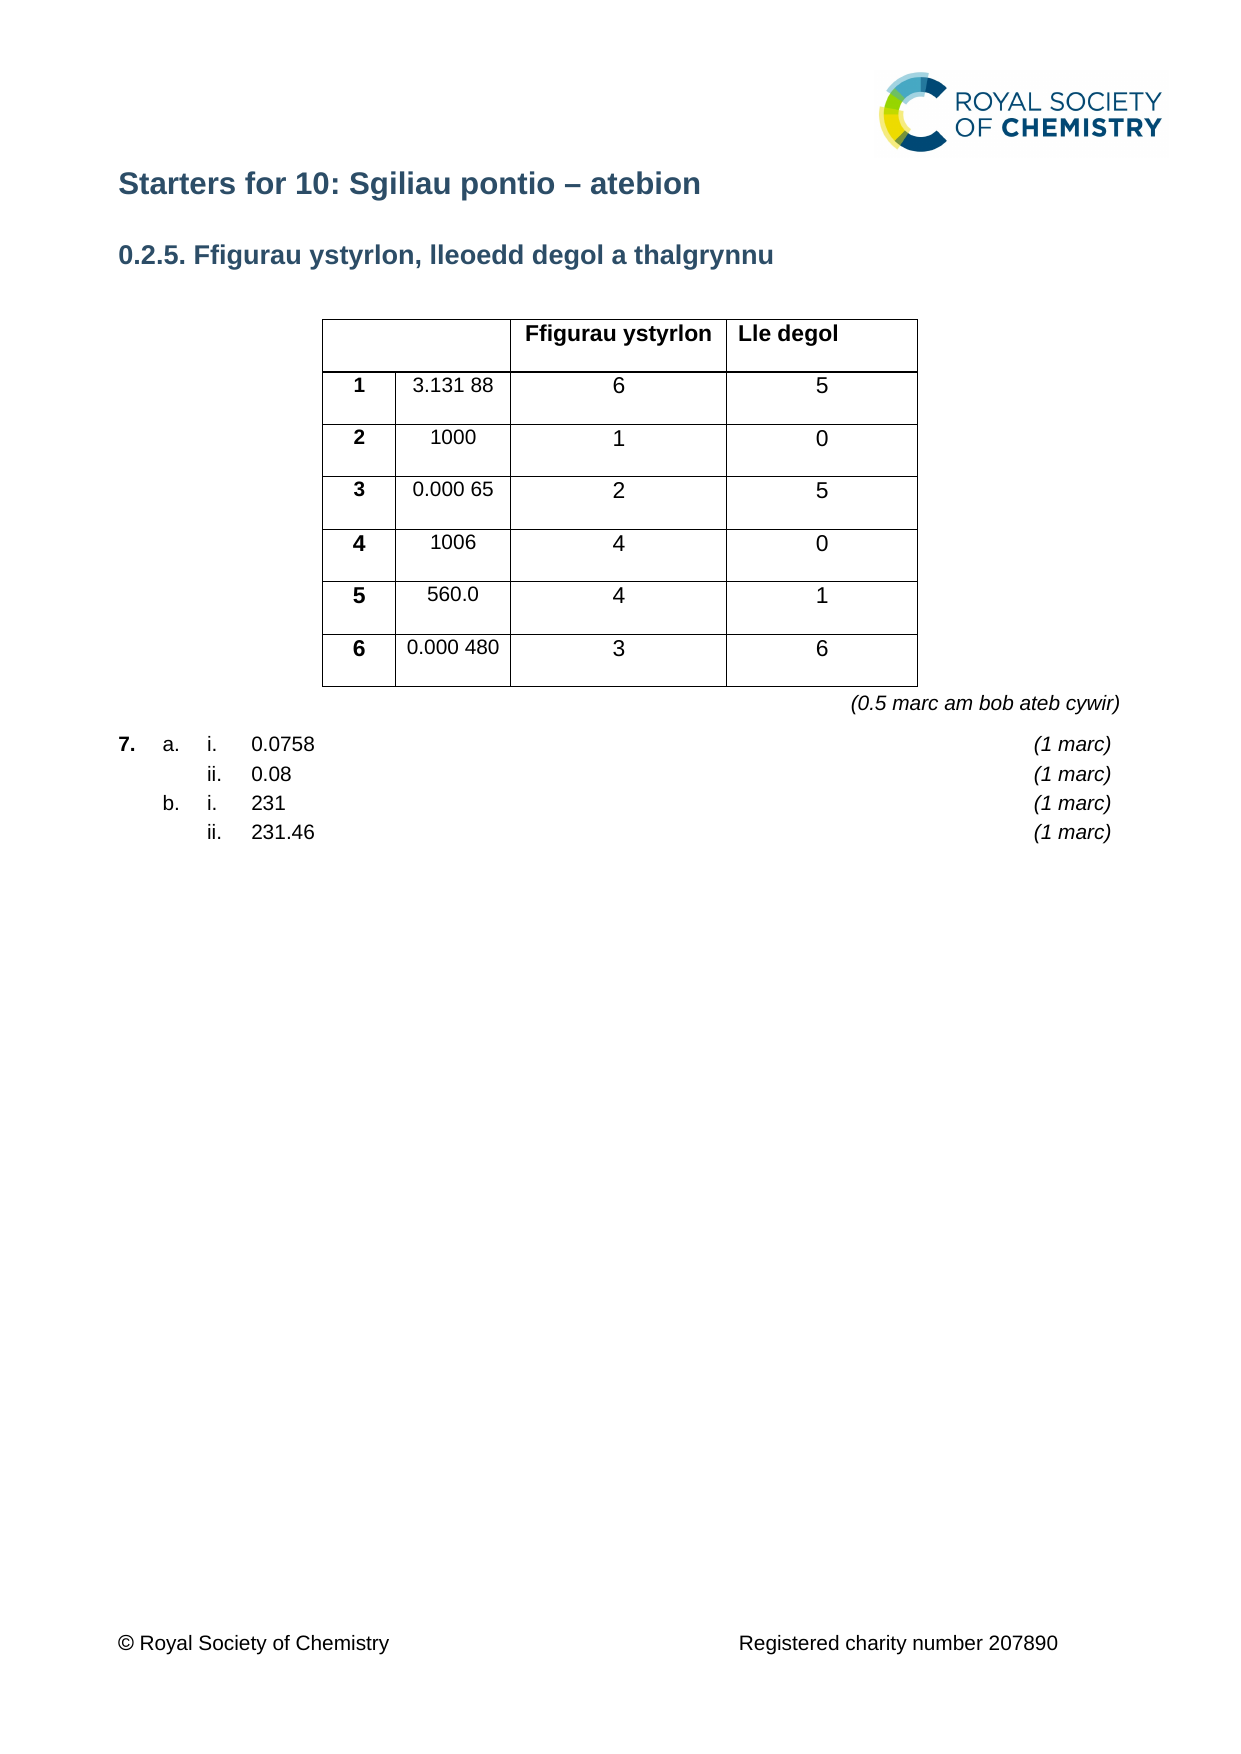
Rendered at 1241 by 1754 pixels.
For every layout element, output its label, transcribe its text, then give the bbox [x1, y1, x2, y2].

table_cell 1 [511, 425, 726, 476]
table_cell 2 [511, 477, 726, 529]
table_header [323, 320, 510, 371]
table_cell 5 [323, 582, 395, 633]
text ii. 0.08 (1 marc) [118, 758, 1122, 787]
table_header Lle degol [727, 320, 917, 371]
table_cell 4 [323, 530, 395, 581]
text (0.5 marc am bob ateb cywir) [118, 687, 1122, 716]
picture [874, 70, 1170, 158]
table_cell 3 [323, 477, 395, 529]
table_cell 0.000 480 [396, 635, 510, 686]
table_cell 1 [727, 582, 917, 633]
subtitle Starters for 10: Sgiliau pontio – atebion [118, 165, 1122, 201]
table_cell 5 [727, 373, 917, 424]
table_cell 6 [323, 635, 395, 686]
table_cell 0 [727, 530, 917, 581]
table_cell 5 [727, 477, 917, 529]
table_cell 6 [511, 373, 726, 424]
table_cell 1000 [396, 425, 510, 476]
table_cell 3 [511, 635, 726, 686]
table_cell 1006 [396, 530, 510, 581]
table_header Ffigurau ystyrlon [511, 320, 726, 371]
text b. i. 231 (1 marc) [118, 787, 1122, 816]
table_cell 4 [511, 582, 726, 633]
table_cell 4 [511, 530, 726, 581]
table_cell 3.131 88 [396, 373, 510, 424]
table_cell 0.000 65 [396, 477, 510, 529]
table_cell 560.0 [396, 582, 510, 633]
table_cell 6 [727, 635, 917, 686]
table_cell 2 [323, 425, 395, 476]
subtitle 0.2.5. Ffigurau ystyrlon, lleoedd degol a thalgrynnu [118, 239, 1122, 270]
table_cell 0 [727, 425, 917, 476]
text 7. a. i. 0.0758 (1 marc) [118, 728, 1122, 758]
table_cell 1 [323, 373, 395, 424]
text ii. 231.46 (1 marc) [118, 816, 1122, 845]
